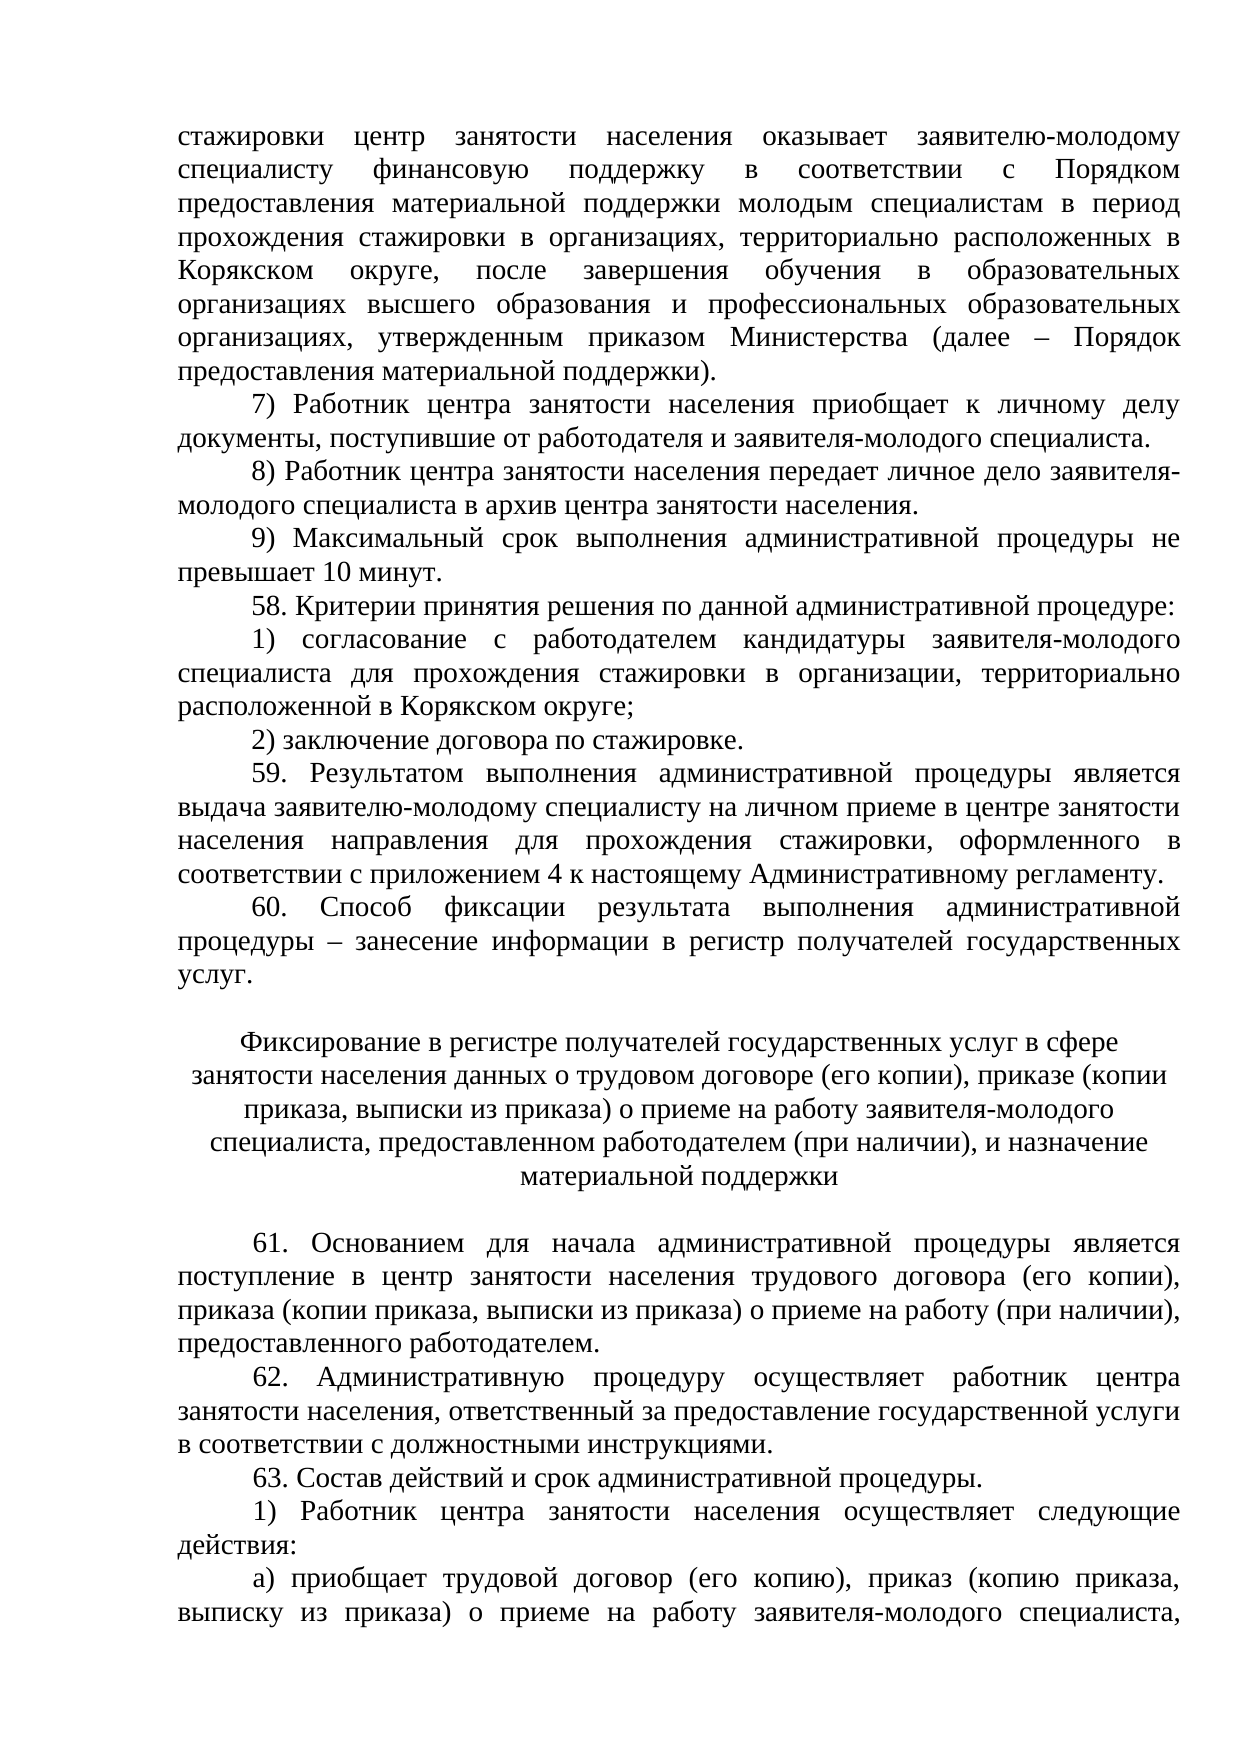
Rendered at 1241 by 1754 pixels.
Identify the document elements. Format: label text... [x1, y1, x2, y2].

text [177, 118, 1181, 386]
text 2) заключение договора по стажировке. [177, 722, 1181, 755]
text 7) Работник центра занятости населения приобщает к личному делу документы, поступившие от работодателя и заявителя-молодого специалиста. [177, 386, 1181, 453]
text 62. Административную процедуру осуществляет работник центра занятости населения, ответственный за предоставление государственной услуги в соответствии с должностными инструкциями. [177, 1359, 1181, 1460]
text 9) Максимальный срок выполнения административной процедуры не превышает 10 минут. [177, 521, 1181, 588]
text 59. Результатом выполнения административной процедуры является выдача заявителю-молодому специалисту на личном приеме в центре занятости населения направления для прохождения стажировки, оформленного в соответствии с приложением 4 к настоящему Административному регламенту. [177, 755, 1181, 889]
text 60. Способ фиксации результата выполнения административной процедуры – занесение информации в регистр получателей государственных услуг. [177, 889, 1181, 990]
text 1) Работник центра занятости населения осуществляет следующие действия: [177, 1493, 1181, 1560]
text 63. Состав действий и срок административной процедуры. [177, 1460, 1181, 1493]
text 8) Работник центра занятости населения передает личное дело заявителя-молодого специалиста в архив центра занятости населения. [177, 453, 1181, 521]
text 58. Критерии принятия решения по данной административной процедуре: [177, 588, 1181, 621]
text 1) согласование с работодателем кандидатуры заявителя-молодого специалиста для прохождения стажировки в организации, территориально расположенной в Корякском округе; [177, 621, 1181, 722]
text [177, 1560, 1181, 1627]
text 61. Основанием для начала административной процедуры является поступление в центр занятости населения трудового договора (его копии), приказа (копии приказа, выписки из приказа) о приеме на работу (при наличии), предоставленного работодателем. [177, 1225, 1181, 1359]
text Фиксирование в регистре получателей государственных услуг в сфере занятости населения данных о трудовом договоре (его копии), приказе (копии приказа, выписки из приказа) о приеме на работу заявителя-молодого специалиста, предоставленном работодателем (при наличии), и назначение материальной поддержки [177, 1024, 1181, 1191]
